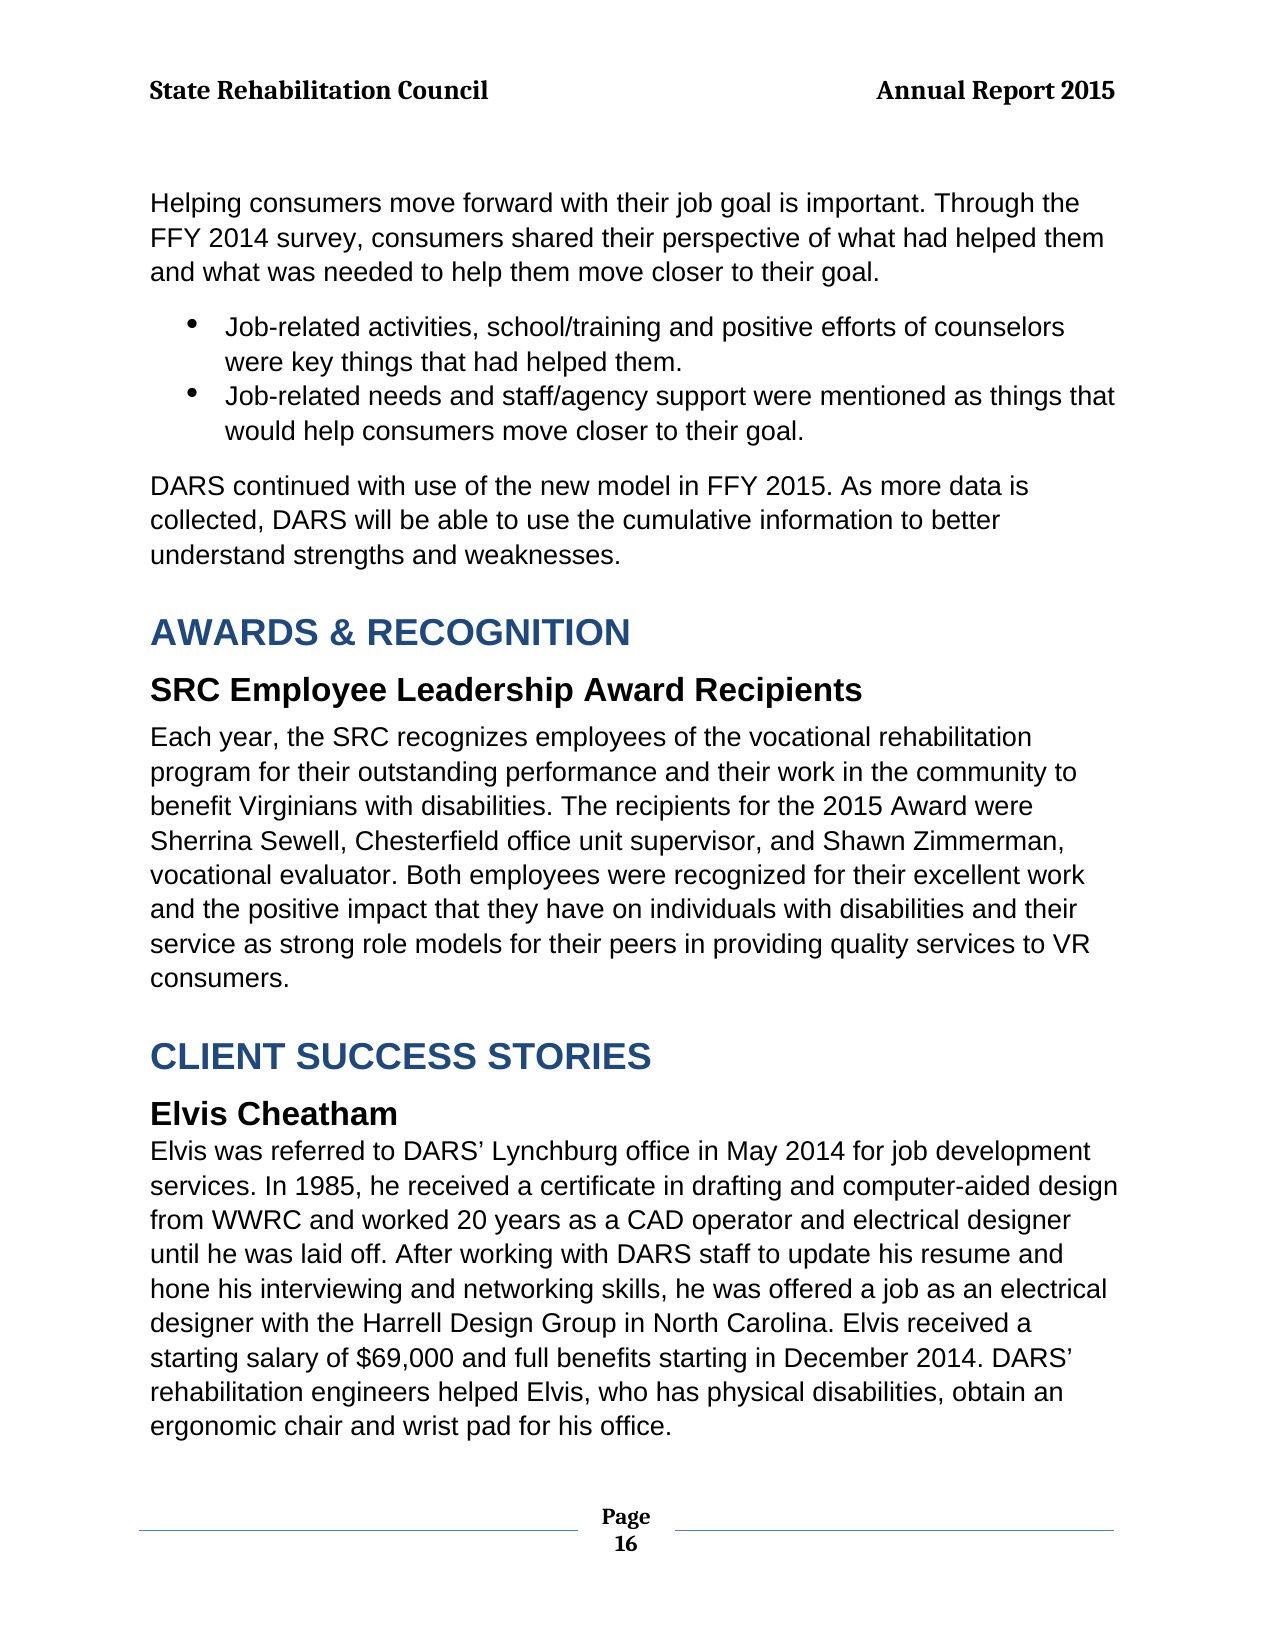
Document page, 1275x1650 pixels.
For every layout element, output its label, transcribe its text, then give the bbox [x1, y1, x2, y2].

subtitle SRC Employee Leadership Award Recipients [150, 671, 1125, 709]
text DARS continued with use of the new model in FFY 2015. As more data is collected, DARS will be able to use the cumulative information to better understand strengths and weaknesses. [150, 470, 1125, 570]
list Job-related needs and staff/agency support were mentioned as things that would help consumers move closer to their goal. [187, 380, 1125, 446]
text Each year, the SRC recognizes employees of the vocational rehabilitation program for their outstanding performance and their work in the community to benefit Virginians with disabilities. The recipients for the 2015 Award were Sherrina Sewell, Chesterfield office unit supervisor, and Shawn Zimmerman, vocational evaluator. Both employees were recognized for their excellent work and the positive impact that they have on individuals with disabilities and their service as strong role models for their peers in providing quality services to VR consumers. [150, 721, 1125, 993]
subtitle client success stories [150, 1034, 1125, 1077]
list Job-related activities, school/training and positive efforts of counselors were key things that had helped them. [187, 311, 1125, 377]
text Elvis Cheatham Elvis was referred to DARS’ Lynchburg office in May 2014 for job development services. In 1985, he received a certificate in drafting and computer-aided design from WWRC and worked 20 years as a CAD operator and electrical designer until he was laid off. After working with DARS staff to update his resume and hone his interviewing and networking skills, he was offered a job as an electrical designer with the Harrell Design Group in North Carolina. Elvis received a starting salary of $69,000 and full benefits starting in December 2014. DARS’ rehabilitation engineers helped Elvis, who has physical disabilities, obtain an ergonomic chair and wrist pad for his office. [150, 1094, 1125, 1442]
text Helping consumers move forward with their job goal is important. Through the FFY 2014 survey, consumers shared their perspective of what had helped them and what was needed to help them move closer to their goal. [150, 187, 1125, 287]
subtitle AWARDS & RECOGNITION [150, 611, 1125, 654]
